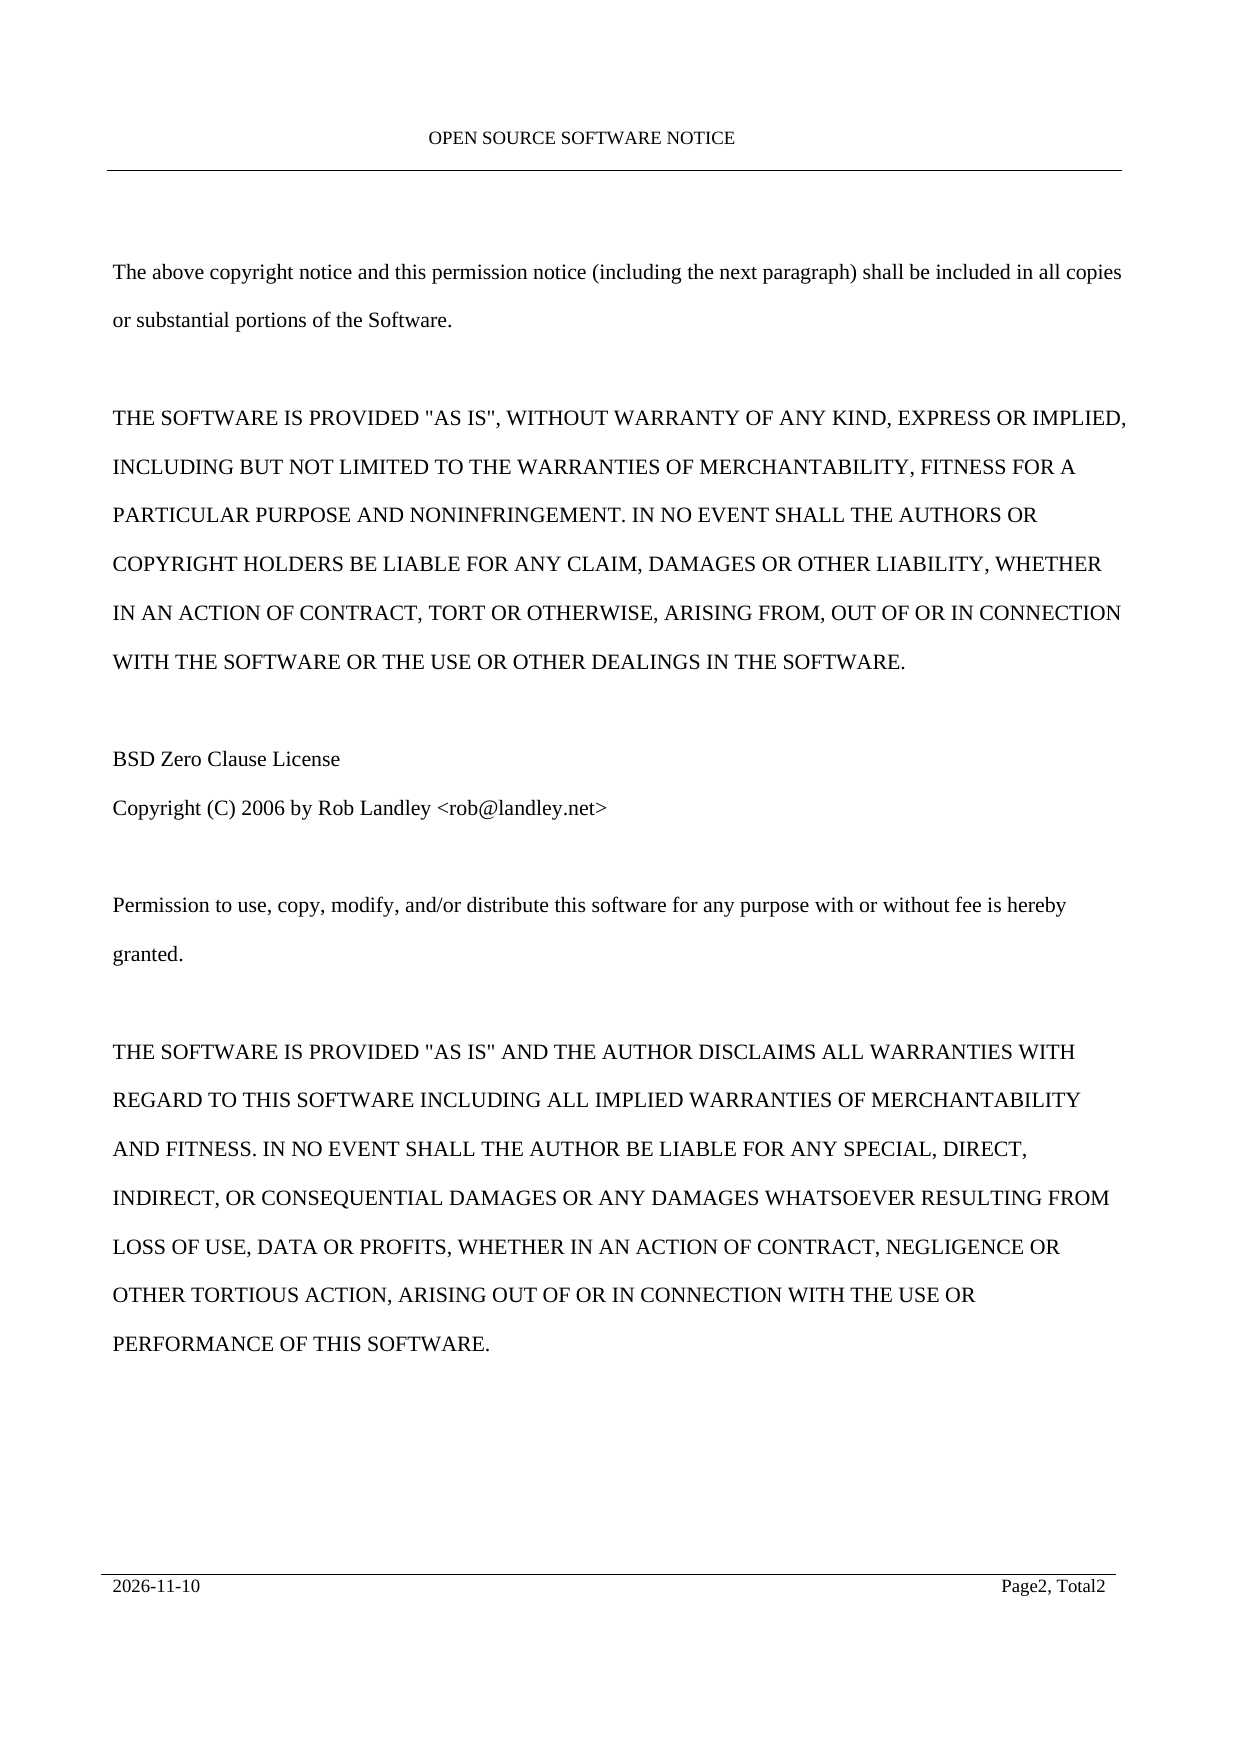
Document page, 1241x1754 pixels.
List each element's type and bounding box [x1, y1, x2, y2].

text [112, 206, 1128, 1506]
